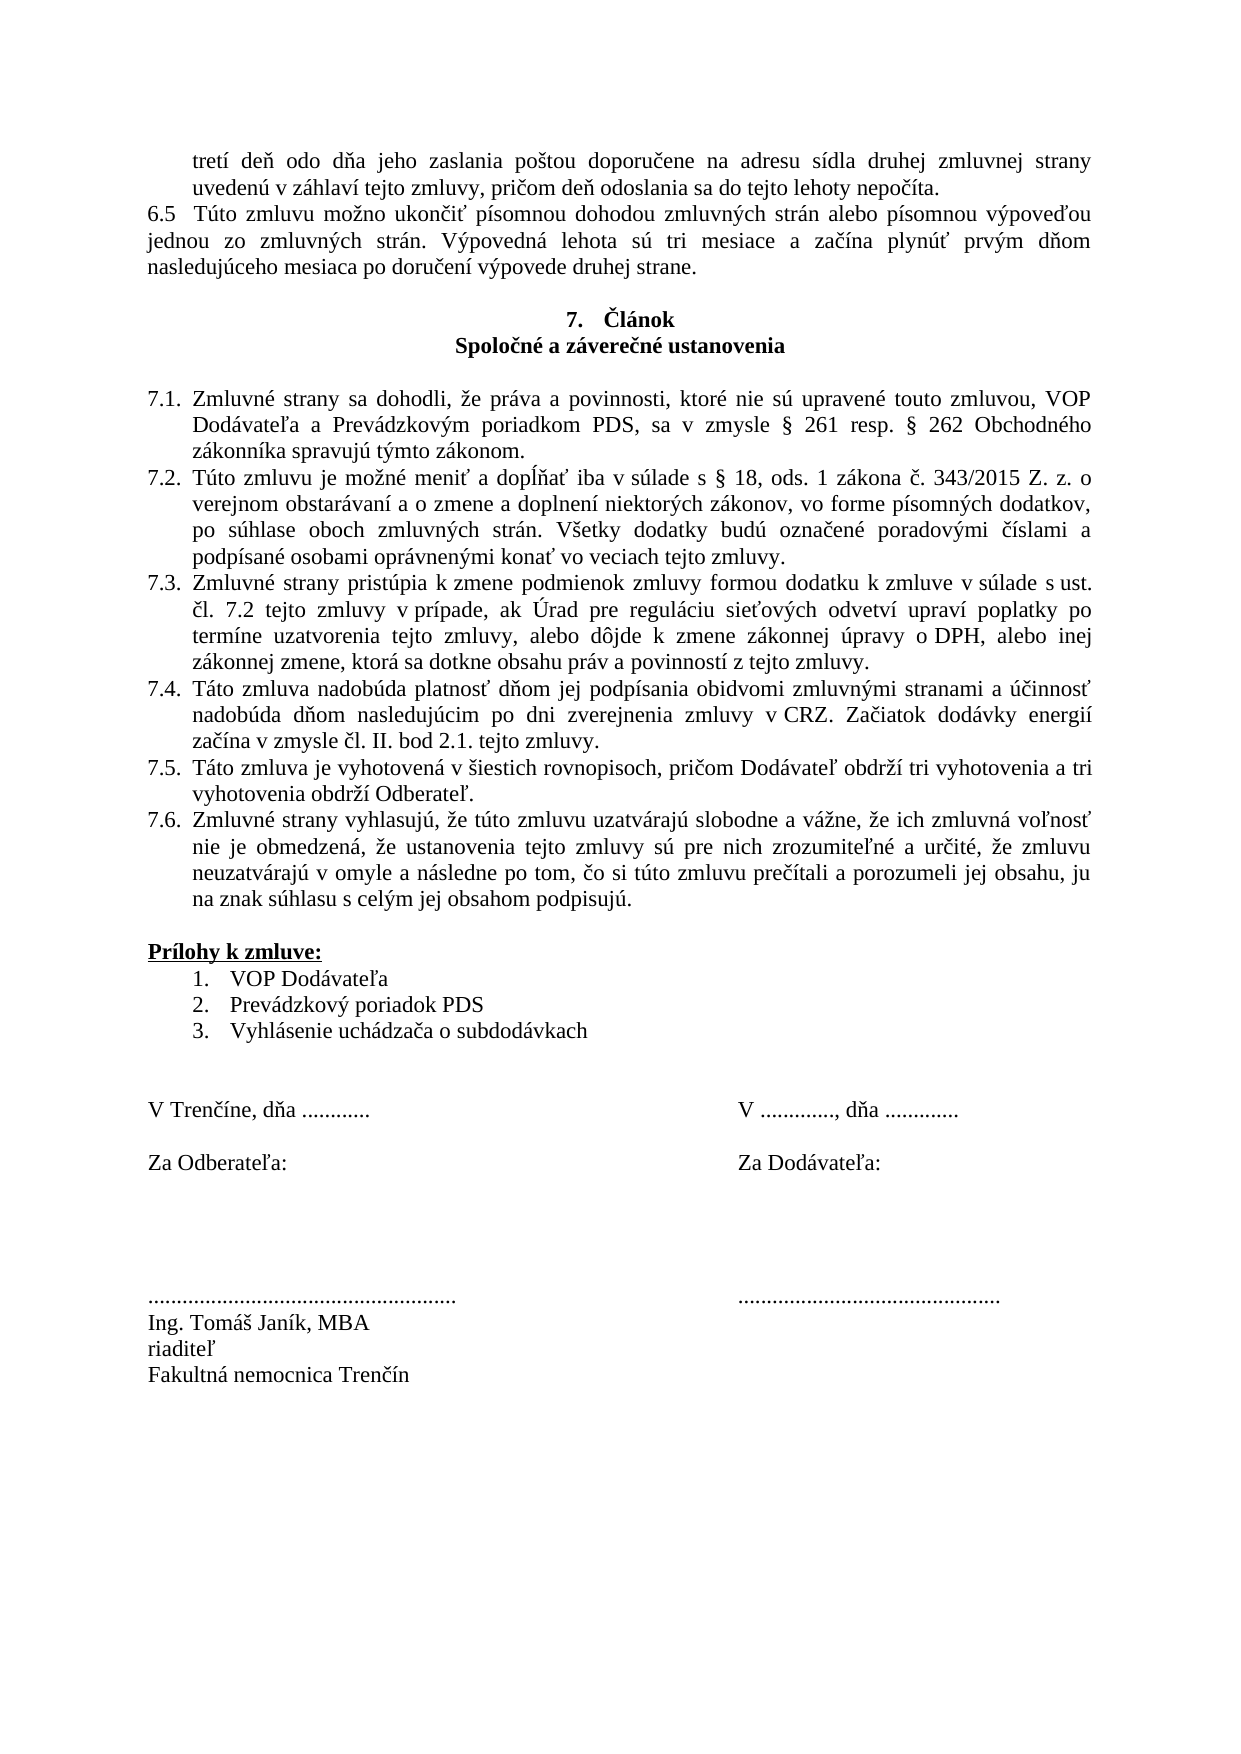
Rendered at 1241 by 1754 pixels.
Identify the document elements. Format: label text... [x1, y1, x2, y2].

list Zmluvné strany vyhlasujú, že túto zmluvu uzatvárajú slobodne a vážne, že ich zmluvná voľnosť nie je obmedzená, že ustanovenia tejto zmluvy sú pre nich zrozumiteľné a určité, že zmluvu neuzatvárajú v omyle a následne po tom, čo si túto zmluvu prečítali a porozumeli jej obsahu, ju na znak súhlasu s celým jej obsahom podpisujú. [147, 806, 1093, 912]
list Zmluvné strany pristúpia k zmene podmienok zmluvy formou dodatku k zmluve v súlade s ust. čl. 7.2 tejto zmluvy v prípade, ak Úrad pre reguláciu sieťových odvetví upraví poplatky po termíne uzatvorenia tejto zmluvy, alebo dôjde k zmene zákonnej úpravy o DPH, alebo inej zákonnej zmene, ktorá sa dotkne obsahu práv a povinností z tejto zmluvy. [147, 569, 1093, 675]
list Článok [148, 306, 1093, 332]
list Táto zmluva nadobúda platnosť dňom jej podpísania obidvomi zmluvnými stranami a účinnosť nadobúda dňom nasledujúcim po dni zverejnenia zmluvy v CRZ. Začiatok dodávky energií začína v zmysle čl. II. bod 2.1. tejto zmluvy. [147, 675, 1093, 754]
list Zmluvné strany sa dohodli, že práva a povinnosti, ktoré nie sú upravené touto zmluvou, VOP Dodávateľa a Prevádzkovým poriadkom PDS, sa v zmysle § 261 resp. § 262 Obchodného zákonníka spravujú týmto zákonom. [147, 385, 1093, 464]
list VOP Dodávateľa [192, 964, 1093, 991]
text 6.5 Túto zmluvu možno ukončiť písomnou dohodou zmluvných strán alebo písomnou výpoveďou jednou zo zmluvných strán. Výpovedná lehota sú tri mesiace a začína plynúť prvým dňom nasledujúceho mesiaca po doručení výpovede druhej strane. [147, 200, 1093, 279]
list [147, 148, 1093, 200]
text Prílohy k zmluve: [148, 938, 1093, 964]
list Prevádzkový poriadok PDS [192, 991, 1093, 1017]
text V Trenčíne, dňa ............ V ............., dňa ............. [148, 1096, 1093, 1123]
text Ing. Tomáš Janík, MBA [148, 1309, 1093, 1335]
list Táto zmluva je vyhotovená v šiestich rovnopisoch, pričom Dodávateľ obdrží tri vyhotovenia a tri vyhotovenia obdrží Odberateľ. [147, 754, 1093, 806]
list Vyhlásenie uchádzača o subdodávkach [192, 1017, 1093, 1044]
text Fakultná nemocnica Trenčín [148, 1362, 1093, 1388]
text Za Odberateľa: Za Dodávateľa: [148, 1149, 1093, 1175]
text Spoločné a záverečné ustanovenia [148, 332, 1093, 358]
list Túto zmluvu je možné meniť a dopĺňať iba v súlade s § 18, ods. 1 zákona č. 343/2015 Z. z. o verejnom obstarávaní a o zmene a doplnení niektorých zákonov, vo forme písomných dodatkov, po súhlase oboch zmluvných strán. Všetky dodatky budú označené poradovými číslami a podpísané osobami oprávnenými konať vo veciach tejto zmluvy. [147, 464, 1093, 569]
text ...................................................... .............................................. [148, 1282, 1093, 1309]
text riaditeľ [148, 1335, 1093, 1362]
